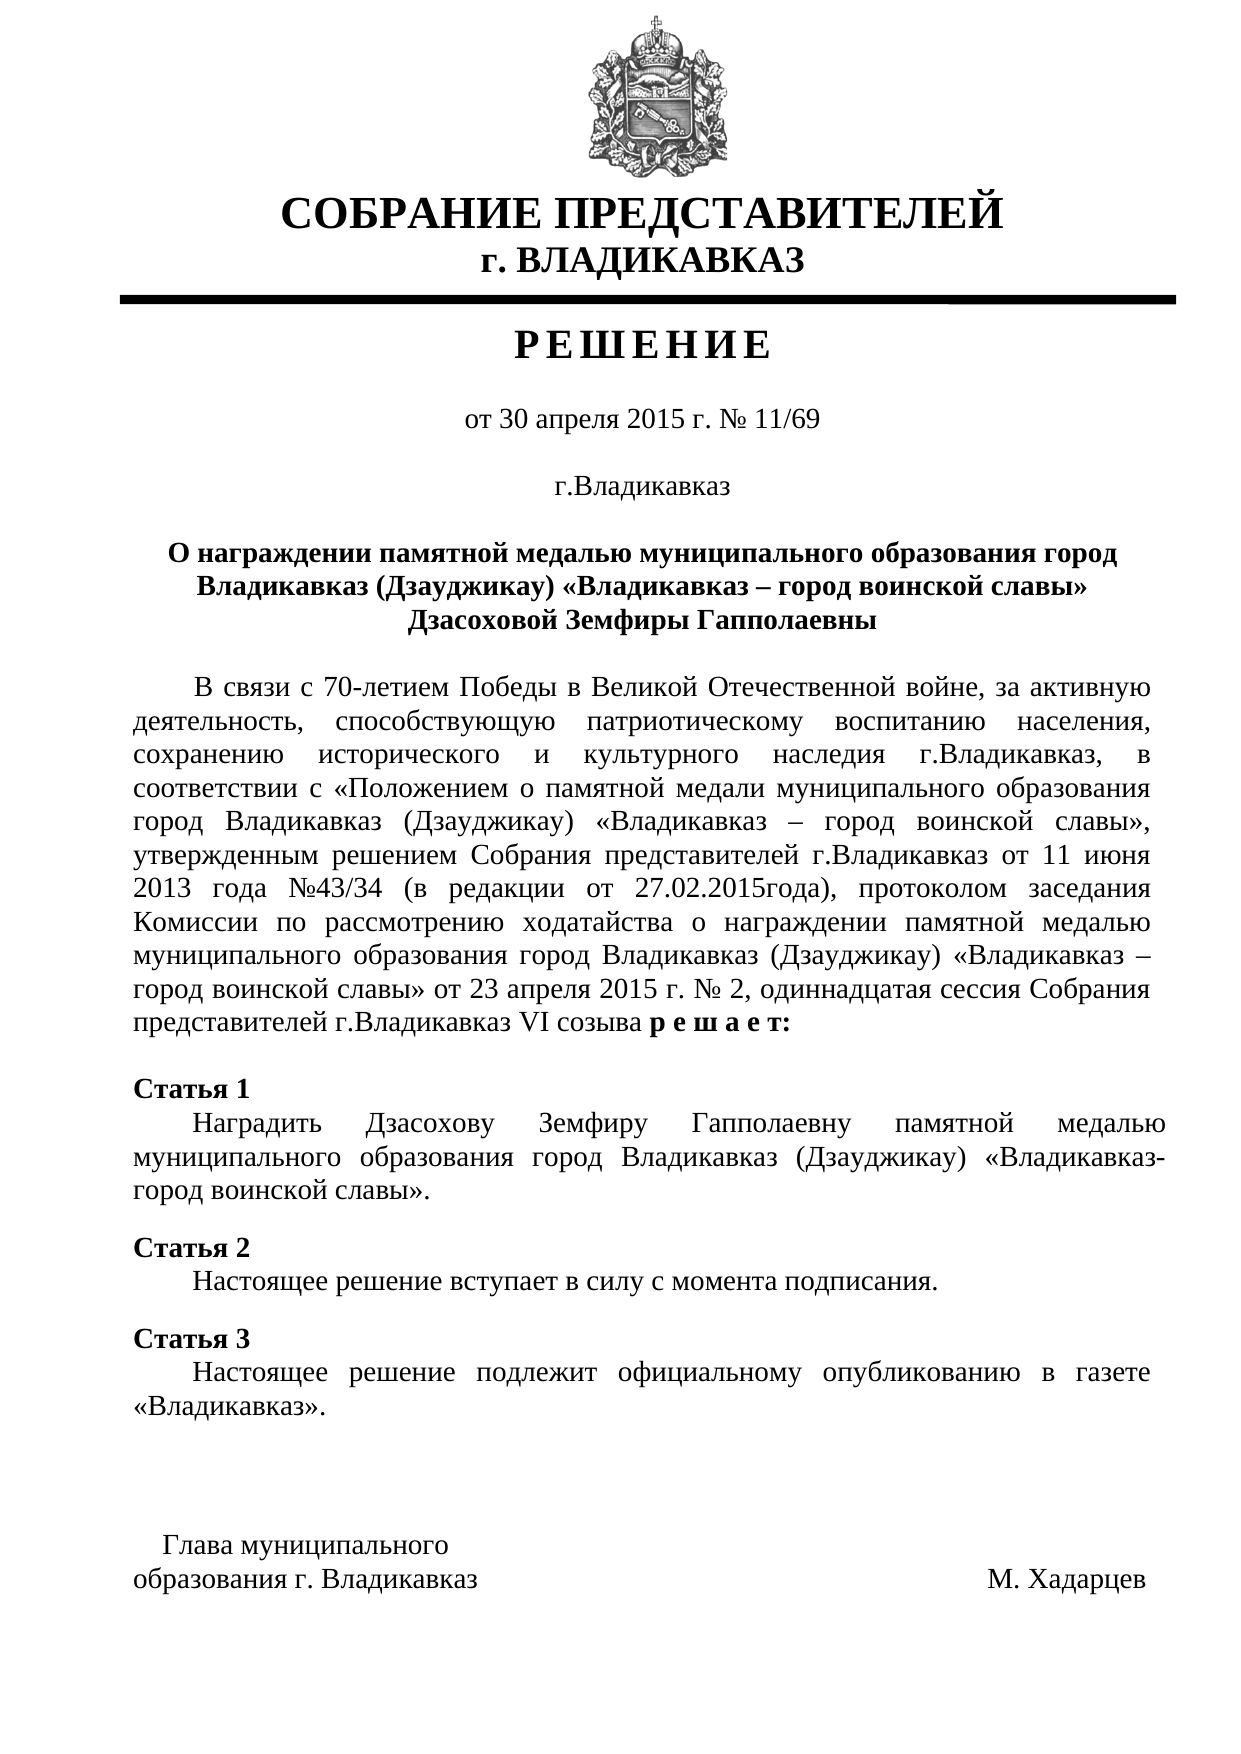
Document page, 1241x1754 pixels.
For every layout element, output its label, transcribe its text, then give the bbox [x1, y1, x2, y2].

text Статья 1 [133, 1072, 1152, 1105]
title О награждении памятной медалью муниципального образования город Владикавказ (Дзауджикау) «Владикавказ – город воинской славы» [133, 535, 1152, 602]
text РЕШЕНИЕ [133, 319, 1152, 367]
text от 30 апреля 2015 г. № 11/69 [133, 401, 1152, 434]
text г. ВЛАДИКАВКАЗ [133, 238, 1152, 281]
text Настоящее решение подлежит официальному опубликованию в газете «Владикавказ». [133, 1354, 1152, 1422]
text Наградить Дзасохову Земфиру Гапполаевну памятной медалью муниципального образования город Владикавказ (Дзауджикау) «Владикавказ- город воинской славы». [133, 1105, 1167, 1206]
text Дзасоховой Земфиры Гапполаевны [133, 602, 1152, 636]
text образования г. Владикавказ М. Хадарцев [133, 1561, 1152, 1594]
title СОБРАНИЕ ПРЕДСТАВИТЕЛЕЙ [133, 185, 1152, 238]
text Настоящее решение вступает в силу с момента подписания. [133, 1263, 1152, 1297]
text Статья 2 [133, 1230, 1152, 1263]
text Глава муниципального [133, 1527, 1152, 1561]
text В связи с 70-летием Победы в Великой Отечественной войне, за активную деятельность, способствующую патриотическому воспитанию населения, сохранению исторического и культурного наследия г.Владикавказ, в соответствии с «Положением о памятной медали муниципального образования город Владикавказ (Дзауджикау) «Владикавказ – город воинской славы», утвержденным решением Собрания представителей г.Владикавказ от 11 июня 2013 года №43/34 (в редакции от 27.02.2015года), протоколом заседания Комиссии по рассмотрению ходатайства о награждении памятной медалью муниципального образования город Владикавказ (Дзауджикау) «Владикавказ – город воинской славы» от 23 апреля 2015 г. № 2, одиннадцатая сессия Собрания представителей г.Владикавказ VI созыва р е ш а е т: [133, 669, 1152, 1038]
title г.Владикавказ [133, 468, 1152, 501]
text Статья 3 [133, 1321, 1152, 1354]
